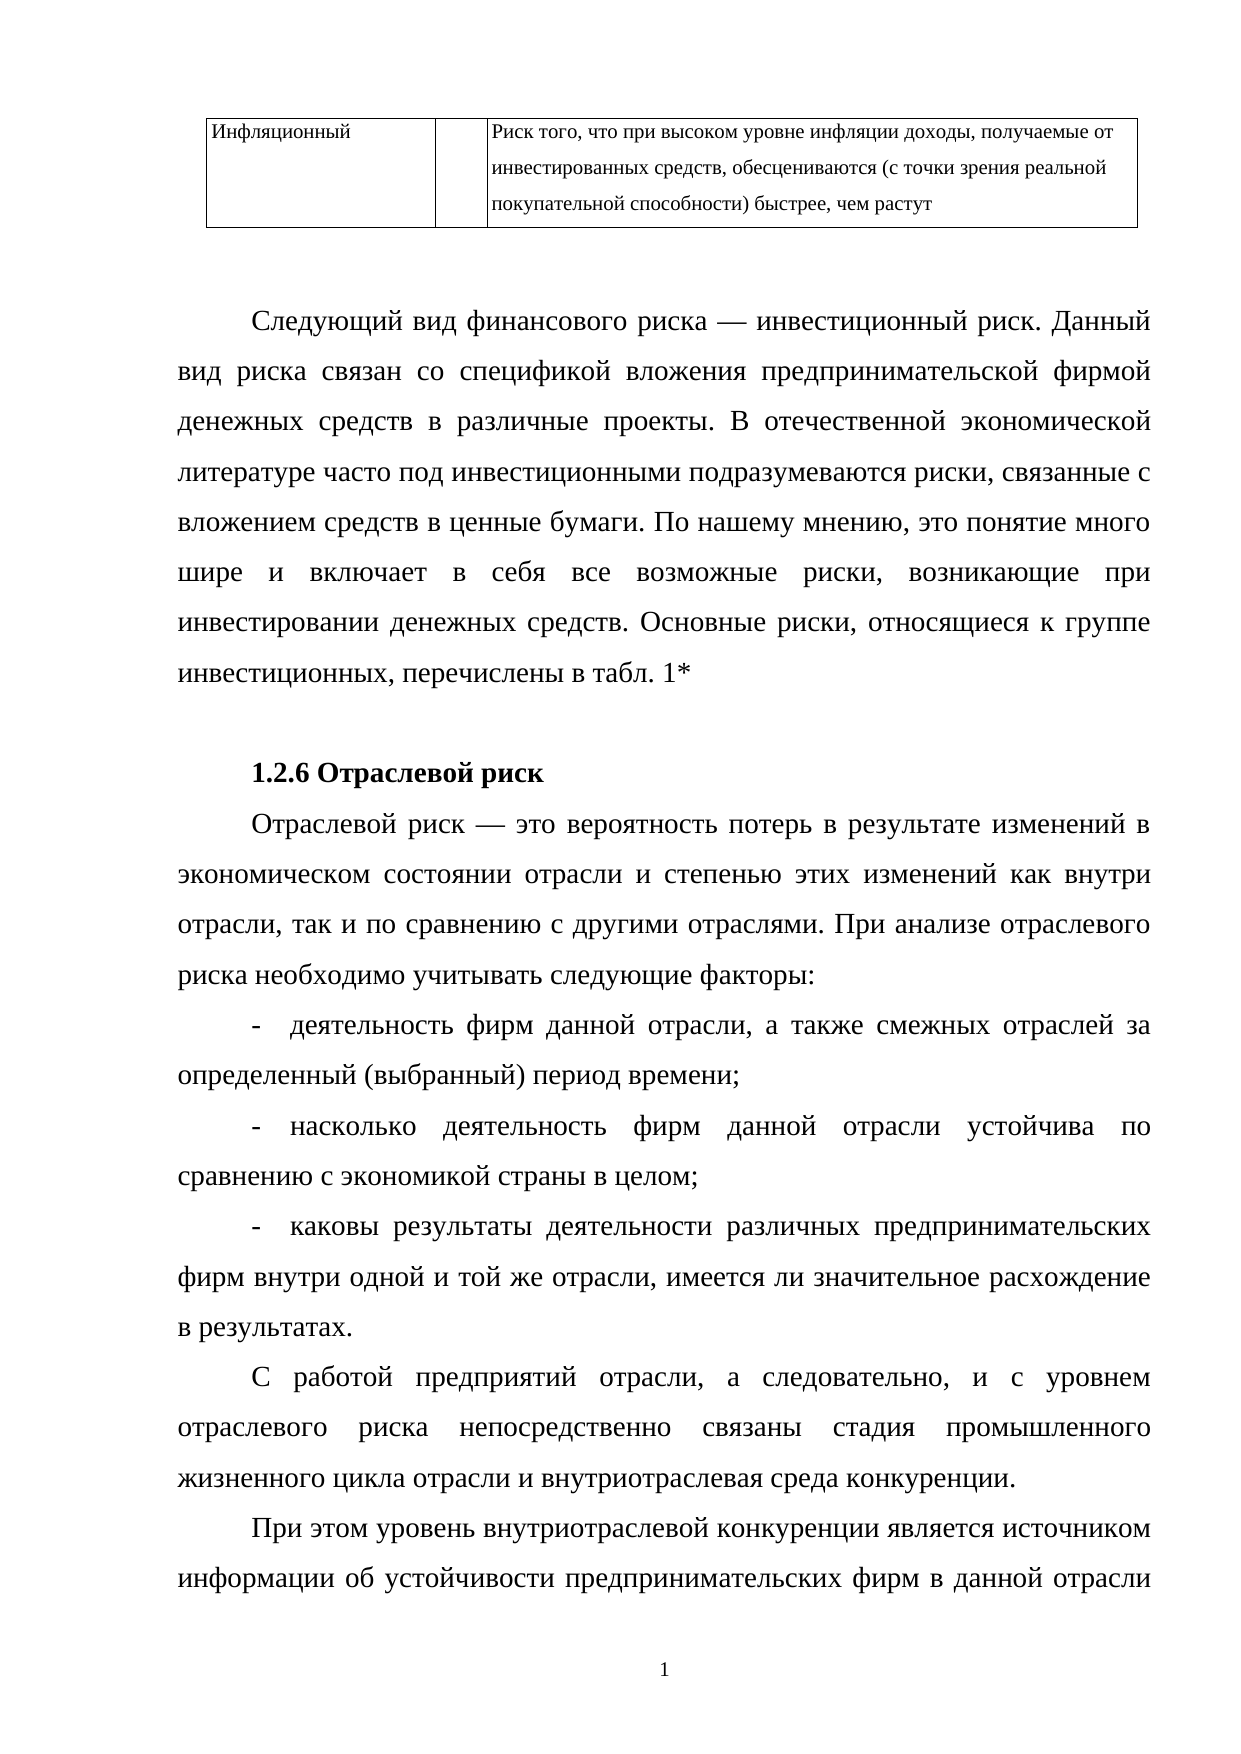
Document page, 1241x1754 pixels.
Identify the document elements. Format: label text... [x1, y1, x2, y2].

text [177, 1510, 1152, 1594]
list каковы результаты деятельности различных предпринимательских фирм внутри одной и той же отрасли, имеется ли значительное расхождение в результатах. [177, 1208, 1152, 1342]
text Следующий вид финансового риска — инвестиционный риск. Данный вид риска связан со спецификой вложения предпринимательской фирмой денежных средств в различные проекты. В отечественной экономической литературе часто под инвестиционными подразумеваются риски, связанные с вложением средств в ценные бумаги. По нашему мнению, это понятие много шире и включает в себя все возможные риски, возникающие при инвестировании денежных средств. Основные риски, относящиеся к группе инвестиционных, перечислены в табл. 1* [177, 303, 1152, 688]
text С работой предприятий отрасли, а следовательно, и с уровнем отраслевого риска непосредственно связаны стадия промышленного жизненного цикла отрасли и внутриотраслевая среда конкуренции. [177, 1359, 1152, 1493]
table_cell Инфляционный [207, 119, 435, 227]
table_cell Риск того, что при высоком уровне инфляции доходы, получаемые от инвестированных средств, обесцениваются (с точки зрения реальной покупательной способности) быстрее, чем растут [488, 119, 1137, 227]
list деятельность фирм данной отрасли, а также смежных отраслей за определенный (выбранный) период времени; [177, 1007, 1152, 1091]
subtitle 1.2.6 Отраслевой риск [177, 756, 1152, 789]
table_cell [436, 119, 487, 227]
text Отраслевой риск — это вероятность потерь в результате изменений в экономическом состоянии отрасли и степенью этих изменений как внутри отрасли, так и по сравнению с другими отраслями. При анализе отраслевого риска необходимо учитывать следующие факторы: [177, 806, 1152, 990]
list насколько деятельность фирм данной отрасли устойчива по сравнению с экономикой страны в целом; [177, 1108, 1152, 1192]
